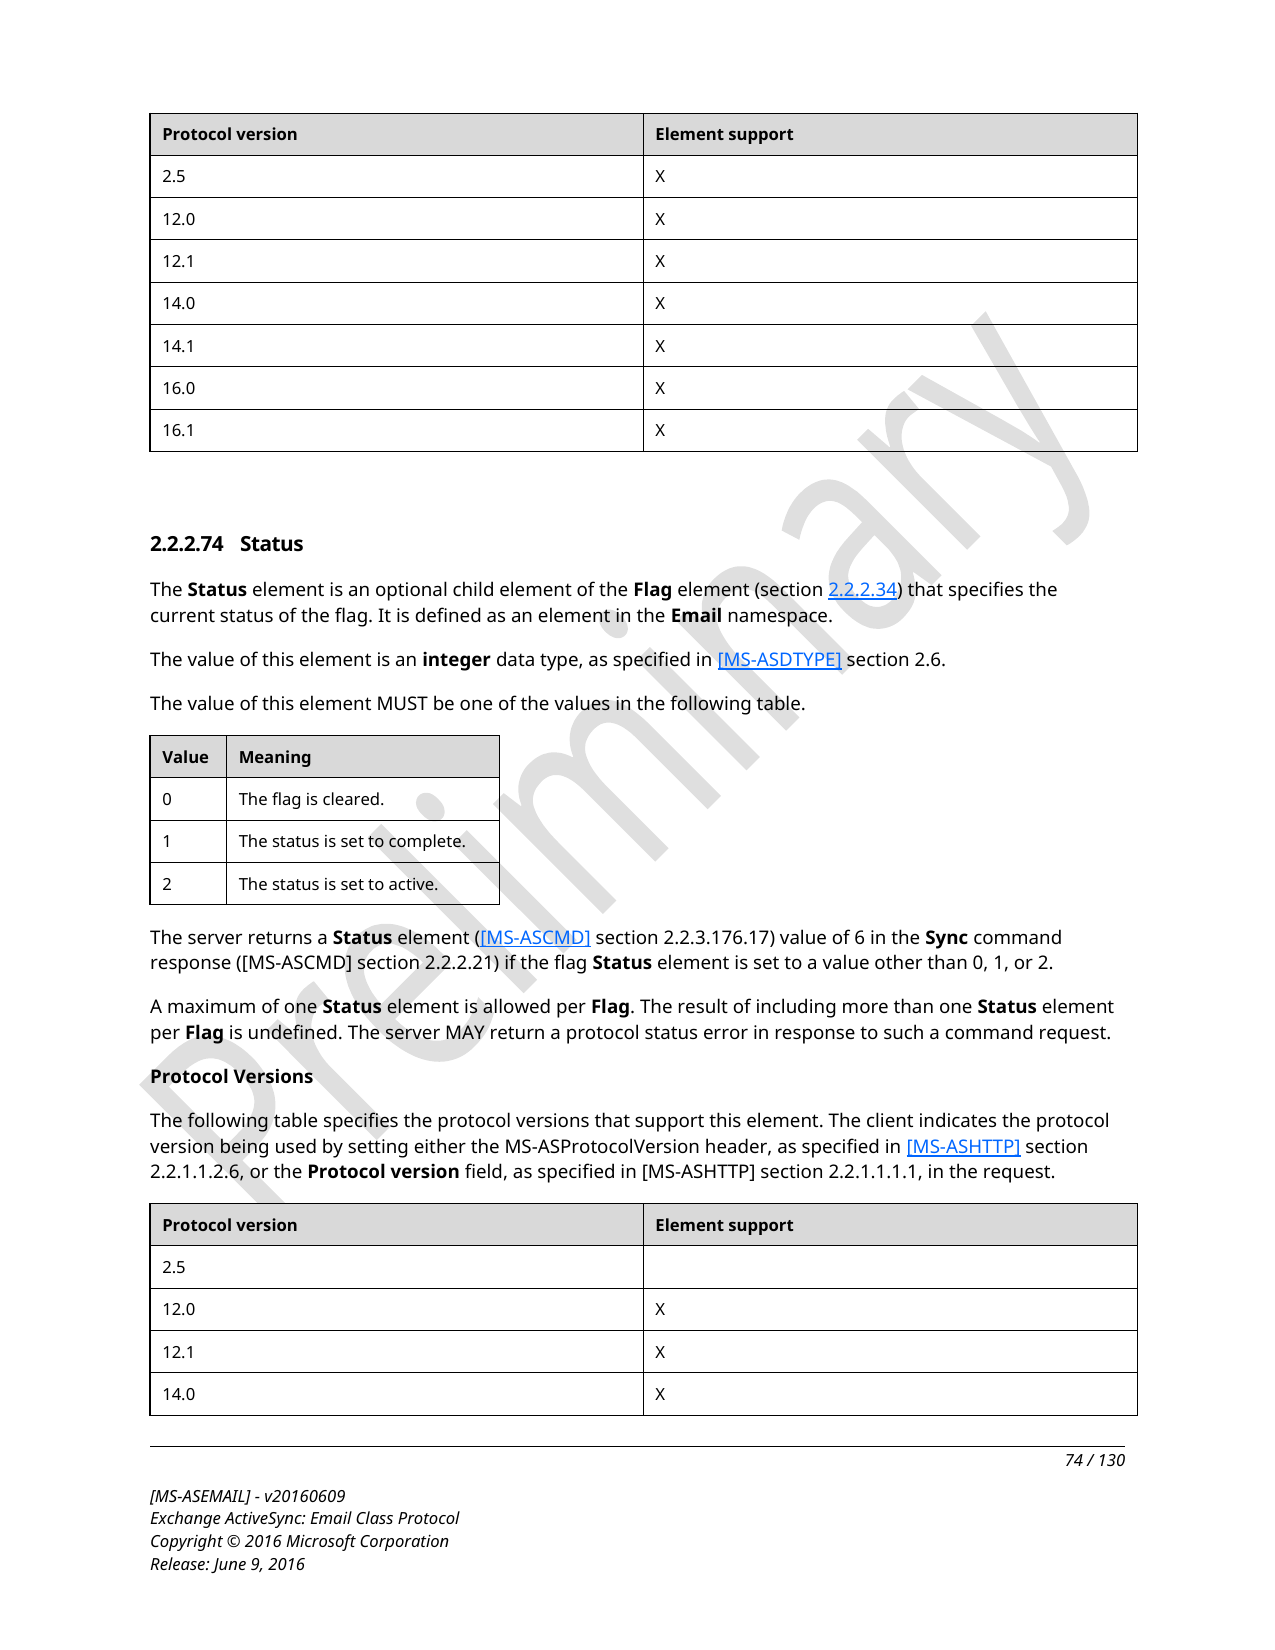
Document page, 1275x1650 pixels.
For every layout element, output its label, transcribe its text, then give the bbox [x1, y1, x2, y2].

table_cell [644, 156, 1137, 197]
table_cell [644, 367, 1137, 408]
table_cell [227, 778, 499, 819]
text The value of this element MUST be one of the values in the following table. [150, 691, 1125, 716]
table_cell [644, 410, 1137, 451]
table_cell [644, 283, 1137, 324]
text The Status element is an optional child element of the Flag element (section 2.2.2.34) that specifies the current status of the flag. It is defined as an element in the Email namespace. [150, 577, 1125, 628]
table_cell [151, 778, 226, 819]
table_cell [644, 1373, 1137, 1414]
text Protocol Versions [150, 1063, 1125, 1089]
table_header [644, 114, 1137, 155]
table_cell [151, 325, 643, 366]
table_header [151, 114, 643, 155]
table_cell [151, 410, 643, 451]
text The value of this element is an integer data type, as specified in [MS-ASDTYPE] section 2.6. [150, 646, 1125, 672]
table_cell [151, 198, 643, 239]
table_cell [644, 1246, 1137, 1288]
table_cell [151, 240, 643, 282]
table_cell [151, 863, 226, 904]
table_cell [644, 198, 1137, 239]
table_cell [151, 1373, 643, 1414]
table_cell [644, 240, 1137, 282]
subtitle Status [150, 529, 1125, 558]
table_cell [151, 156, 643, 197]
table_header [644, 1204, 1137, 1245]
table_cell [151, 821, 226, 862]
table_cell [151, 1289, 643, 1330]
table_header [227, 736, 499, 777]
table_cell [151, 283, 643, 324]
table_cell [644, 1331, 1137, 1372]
text The following table specifies the protocol versions that support this element. The client indicates the protocol version being used by setting either the MS-ASProtocolVersion header, as specified in [MS-ASHTTP] section 2.2.1.1.2.6, or the Protocol version field, as specified in [MS-ASHTTP] section 2.2.1.1.1.1, in the request. [150, 1108, 1125, 1184]
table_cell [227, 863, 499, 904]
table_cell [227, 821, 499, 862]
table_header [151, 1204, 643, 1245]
text A maximum of one Status element is allowed per Flag. The result of including more than one Status element per Flag is undefined. The server MAY return a protocol status error in response to such a command request. [150, 994, 1125, 1045]
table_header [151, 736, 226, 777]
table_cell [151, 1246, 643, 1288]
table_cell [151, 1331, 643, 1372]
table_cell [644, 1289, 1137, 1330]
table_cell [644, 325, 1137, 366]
text The server returns a Status element ([MS-ASCMD] section 2.2.3.176.17) value of 6 in the Sync command response ([MS-ASCMD] section 2.2.2.21) if the flag Status element is set to a value other than 0, 1, or 2. [150, 924, 1125, 975]
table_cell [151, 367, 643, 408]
